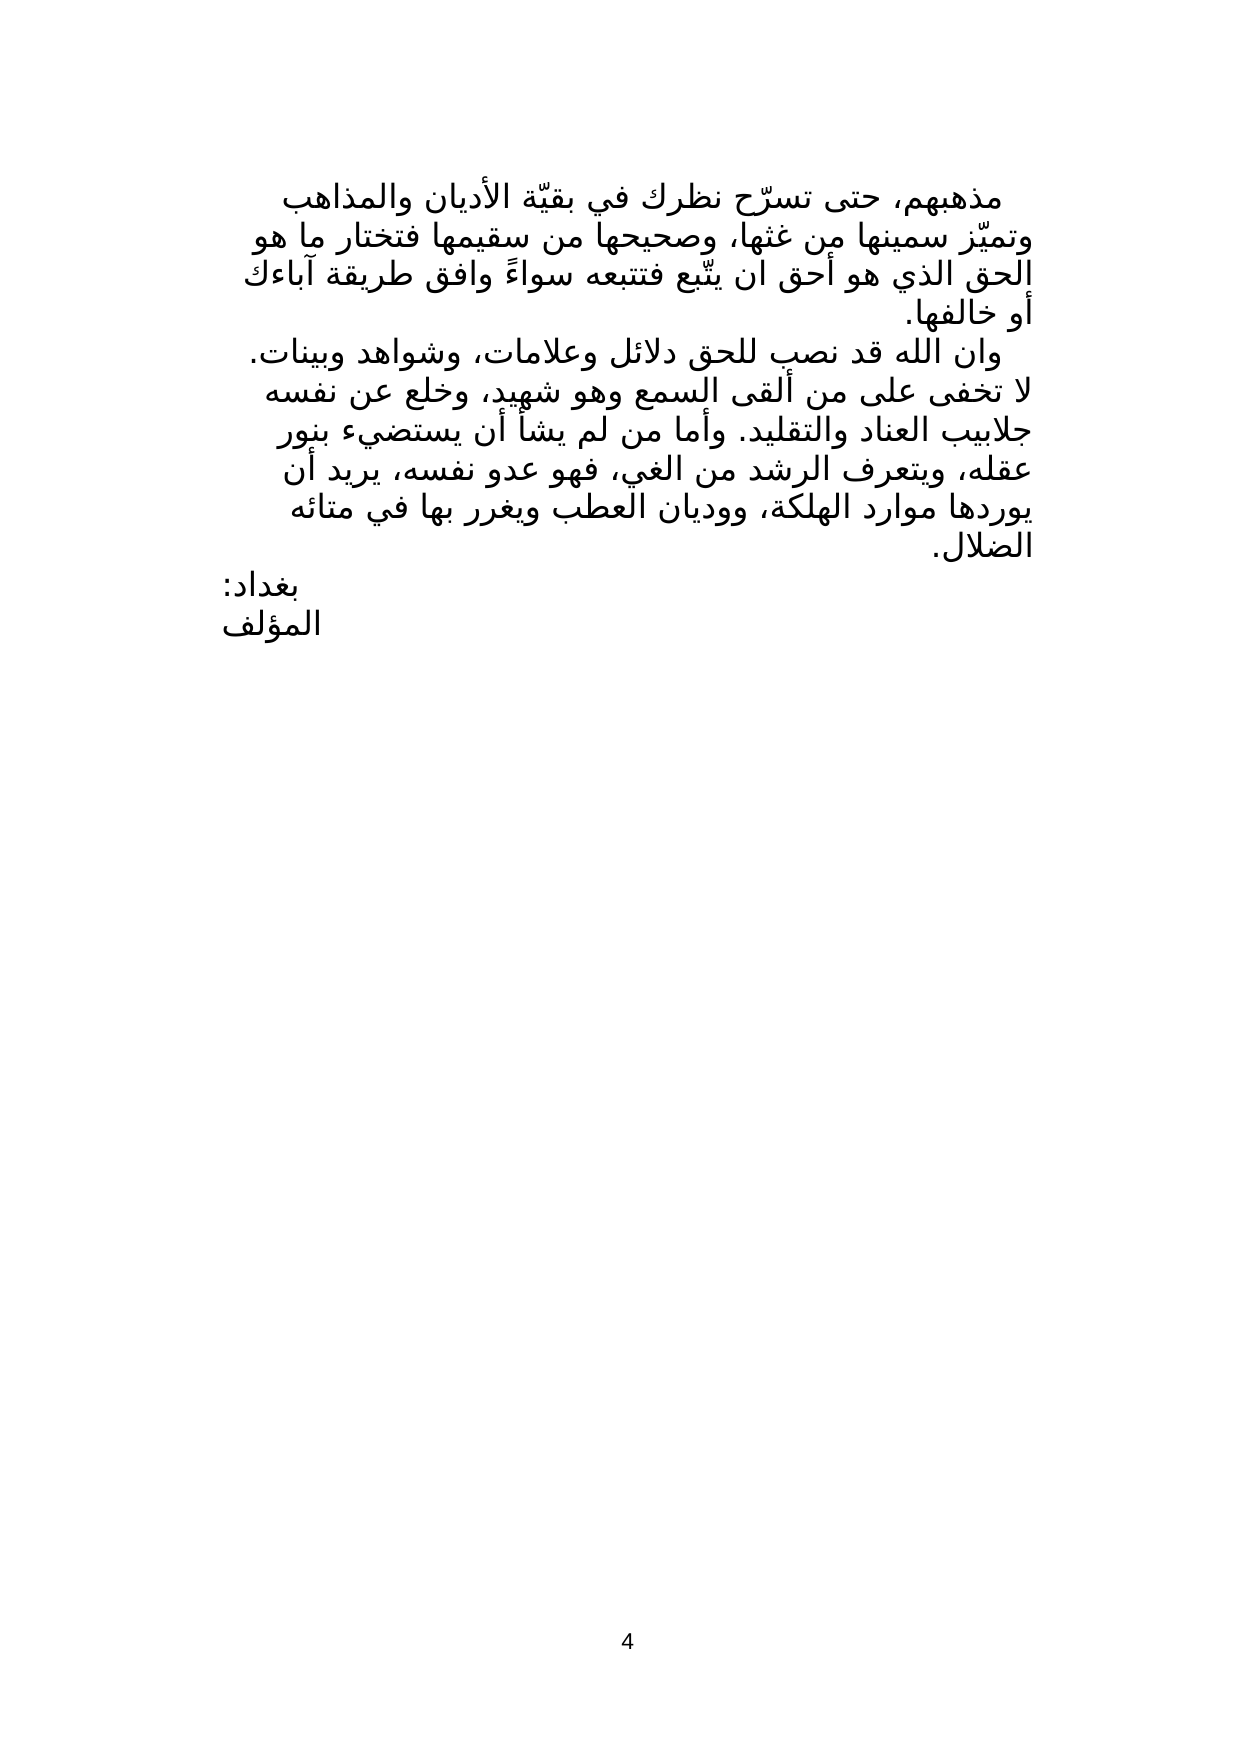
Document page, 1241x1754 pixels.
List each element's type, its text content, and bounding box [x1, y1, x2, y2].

text وان الله قد نصب للحق دلائل وعلامات، وشواهد وبينات. لا تخفى على من ألقى السمع وهو شهيد، وخلع عن نفسه جلابيب العناد والتقليد. وأما من لم يشأ أن يستضيء بنور عقله، ويتعرف الرشد من الغي، فهو عدو نفسه، يريد أن يوردها موارد الهلكة، ووديان العطب ويغرر بها في متائه الضلال. [222, 333, 1033, 566]
text المؤلف [222, 604, 1033, 643]
text مذهبهم، حتى تسرّح نظرك في بقيّة الأديان والمذاهب وتميّز سمينها من غثها، وصحيحها من سقيمها فتختار ما هو الحق الذي هو أحق ان يتّبع فتتبعه سواءً وافق طريقة آباءك أو خالفها. [222, 177, 1033, 333]
text بغداد: [222, 566, 1033, 604]
